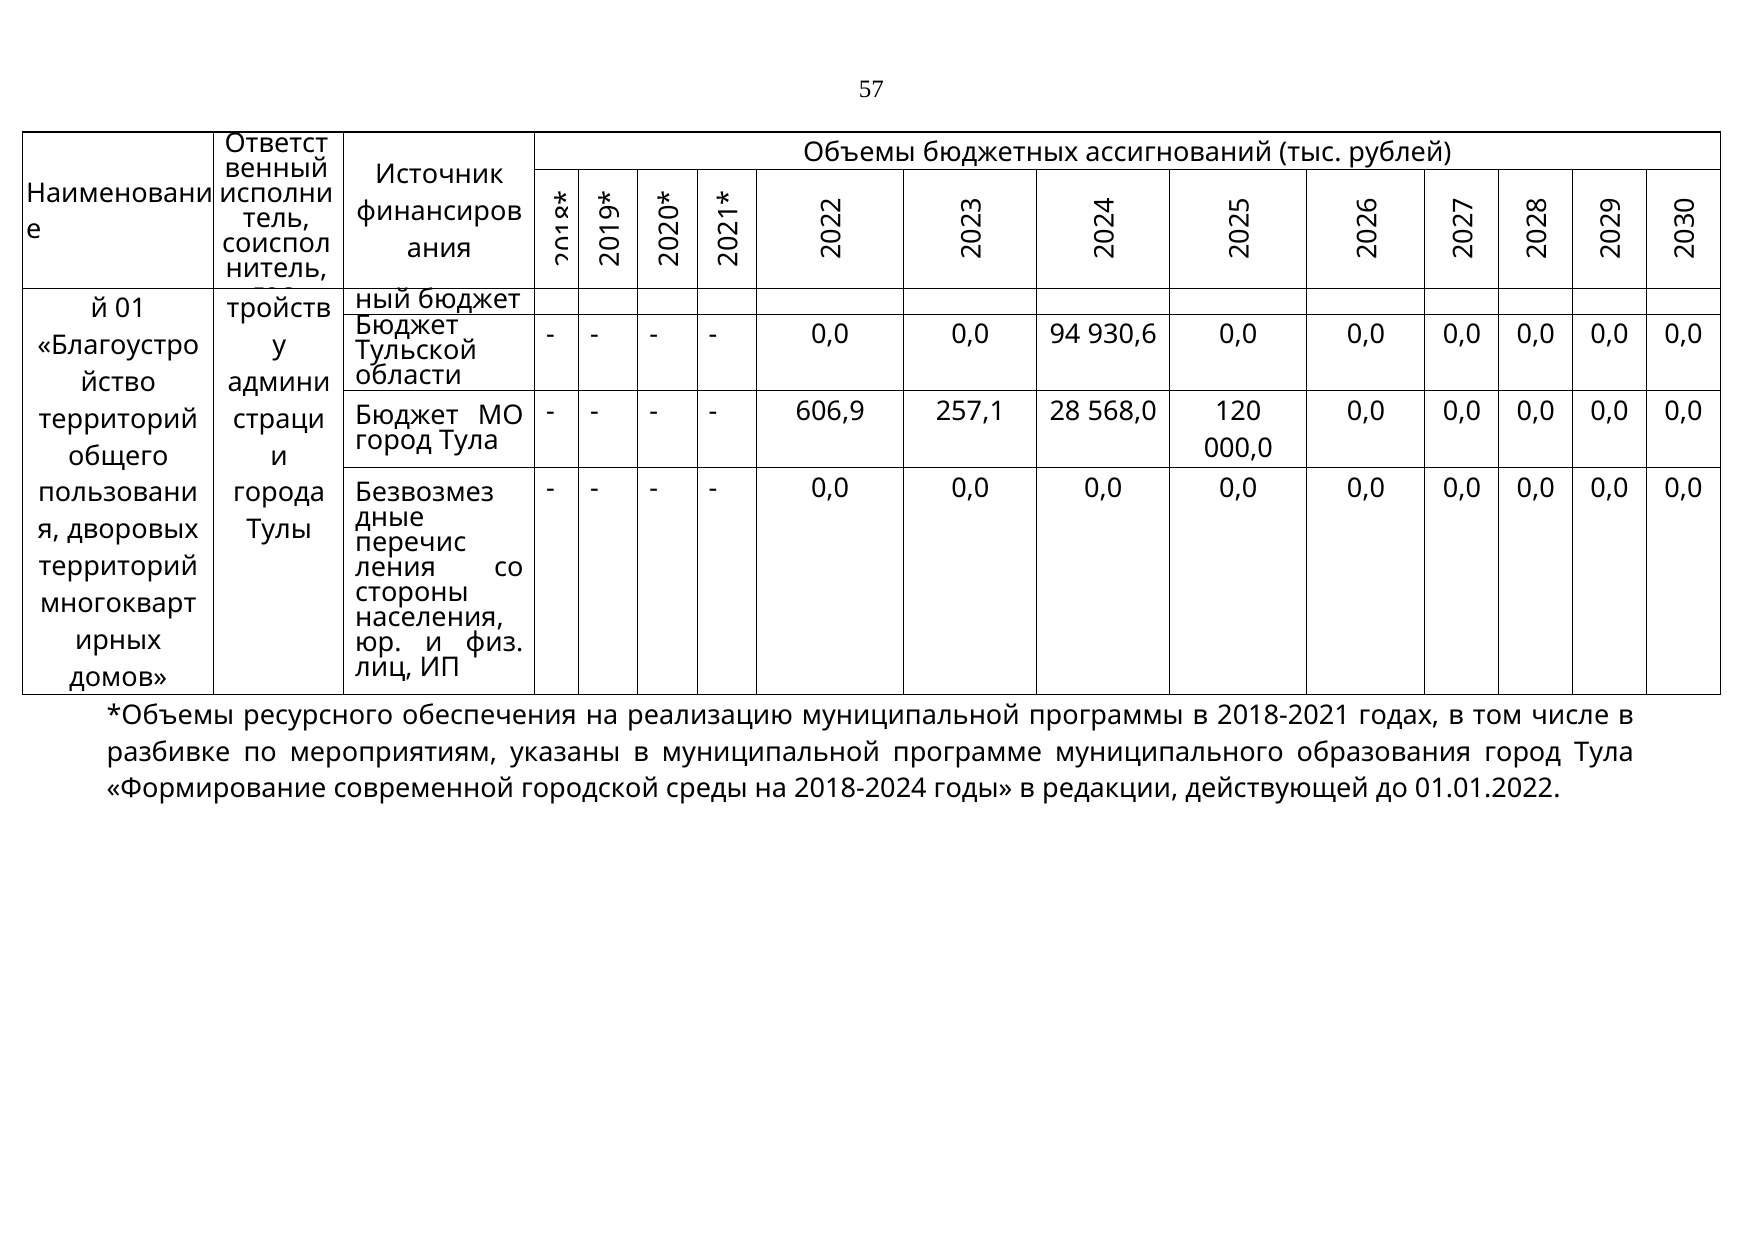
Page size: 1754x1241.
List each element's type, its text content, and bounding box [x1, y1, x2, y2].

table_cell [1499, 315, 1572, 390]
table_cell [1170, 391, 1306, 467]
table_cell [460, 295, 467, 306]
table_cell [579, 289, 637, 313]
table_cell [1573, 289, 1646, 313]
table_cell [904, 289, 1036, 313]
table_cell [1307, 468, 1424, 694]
table_cell 2018* [535, 170, 578, 287]
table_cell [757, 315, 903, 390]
table_header Ответст венный исполни тель, соиспол нитель, гос. заказчик-координатор, участник [214, 133, 343, 287]
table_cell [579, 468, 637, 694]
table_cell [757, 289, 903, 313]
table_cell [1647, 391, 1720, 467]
table_cell 2022 [757, 170, 903, 287]
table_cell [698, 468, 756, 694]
table_header Источник финансирования [344, 133, 534, 287]
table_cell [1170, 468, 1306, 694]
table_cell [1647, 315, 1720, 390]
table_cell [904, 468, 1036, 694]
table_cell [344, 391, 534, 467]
table_cell 2019* [579, 170, 637, 287]
table_cell 2026 [1307, 170, 1424, 287]
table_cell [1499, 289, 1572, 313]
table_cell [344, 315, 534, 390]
table_cell 2023 [904, 170, 1036, 287]
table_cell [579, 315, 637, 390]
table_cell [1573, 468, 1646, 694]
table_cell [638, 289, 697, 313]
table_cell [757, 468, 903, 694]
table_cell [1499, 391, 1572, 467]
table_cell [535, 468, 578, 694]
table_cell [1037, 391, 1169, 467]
table_cell 2021* [698, 170, 756, 287]
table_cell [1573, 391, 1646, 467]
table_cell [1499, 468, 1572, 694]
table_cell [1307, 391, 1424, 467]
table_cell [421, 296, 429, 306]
table_header Объемы бюджетных ассигнований (тыс. рублей) [535, 133, 1720, 169]
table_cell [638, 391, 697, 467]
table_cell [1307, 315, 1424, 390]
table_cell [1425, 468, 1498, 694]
table_header Наименование [23, 133, 213, 287]
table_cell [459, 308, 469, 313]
table_cell 2027 [1425, 170, 1498, 287]
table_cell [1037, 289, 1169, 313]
table_cell 2024 [1037, 170, 1169, 287]
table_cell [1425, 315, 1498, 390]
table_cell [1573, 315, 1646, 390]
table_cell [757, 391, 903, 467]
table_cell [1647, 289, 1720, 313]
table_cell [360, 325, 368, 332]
table_cell 2029 [1573, 170, 1646, 287]
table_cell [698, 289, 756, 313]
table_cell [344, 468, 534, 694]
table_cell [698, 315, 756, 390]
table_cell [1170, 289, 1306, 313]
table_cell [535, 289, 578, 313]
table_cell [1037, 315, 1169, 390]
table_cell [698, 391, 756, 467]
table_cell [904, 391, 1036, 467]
table_cell 2028 [1499, 170, 1572, 287]
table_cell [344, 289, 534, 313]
table_cell 2030 [1647, 170, 1720, 287]
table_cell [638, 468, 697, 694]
table_cell 2025 [1170, 170, 1306, 287]
table_cell 2020* [638, 170, 697, 287]
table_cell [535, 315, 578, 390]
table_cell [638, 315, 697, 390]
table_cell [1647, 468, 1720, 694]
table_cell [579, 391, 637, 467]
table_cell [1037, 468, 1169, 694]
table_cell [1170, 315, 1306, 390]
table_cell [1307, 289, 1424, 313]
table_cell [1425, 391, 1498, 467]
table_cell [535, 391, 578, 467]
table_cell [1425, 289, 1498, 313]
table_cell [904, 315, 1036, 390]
title *Объемы ресурсного обеспечения на реализацию муниципальной программы в 2018-2021 годах, в том числе в разбивке по мероприятиям, указаны в муниципальной программе муниципального образования город Тула «Формирование современной городской среды на 2018-2024 годы» в редакции, действующей до 01.01.2022. [106, 695, 1636, 806]
